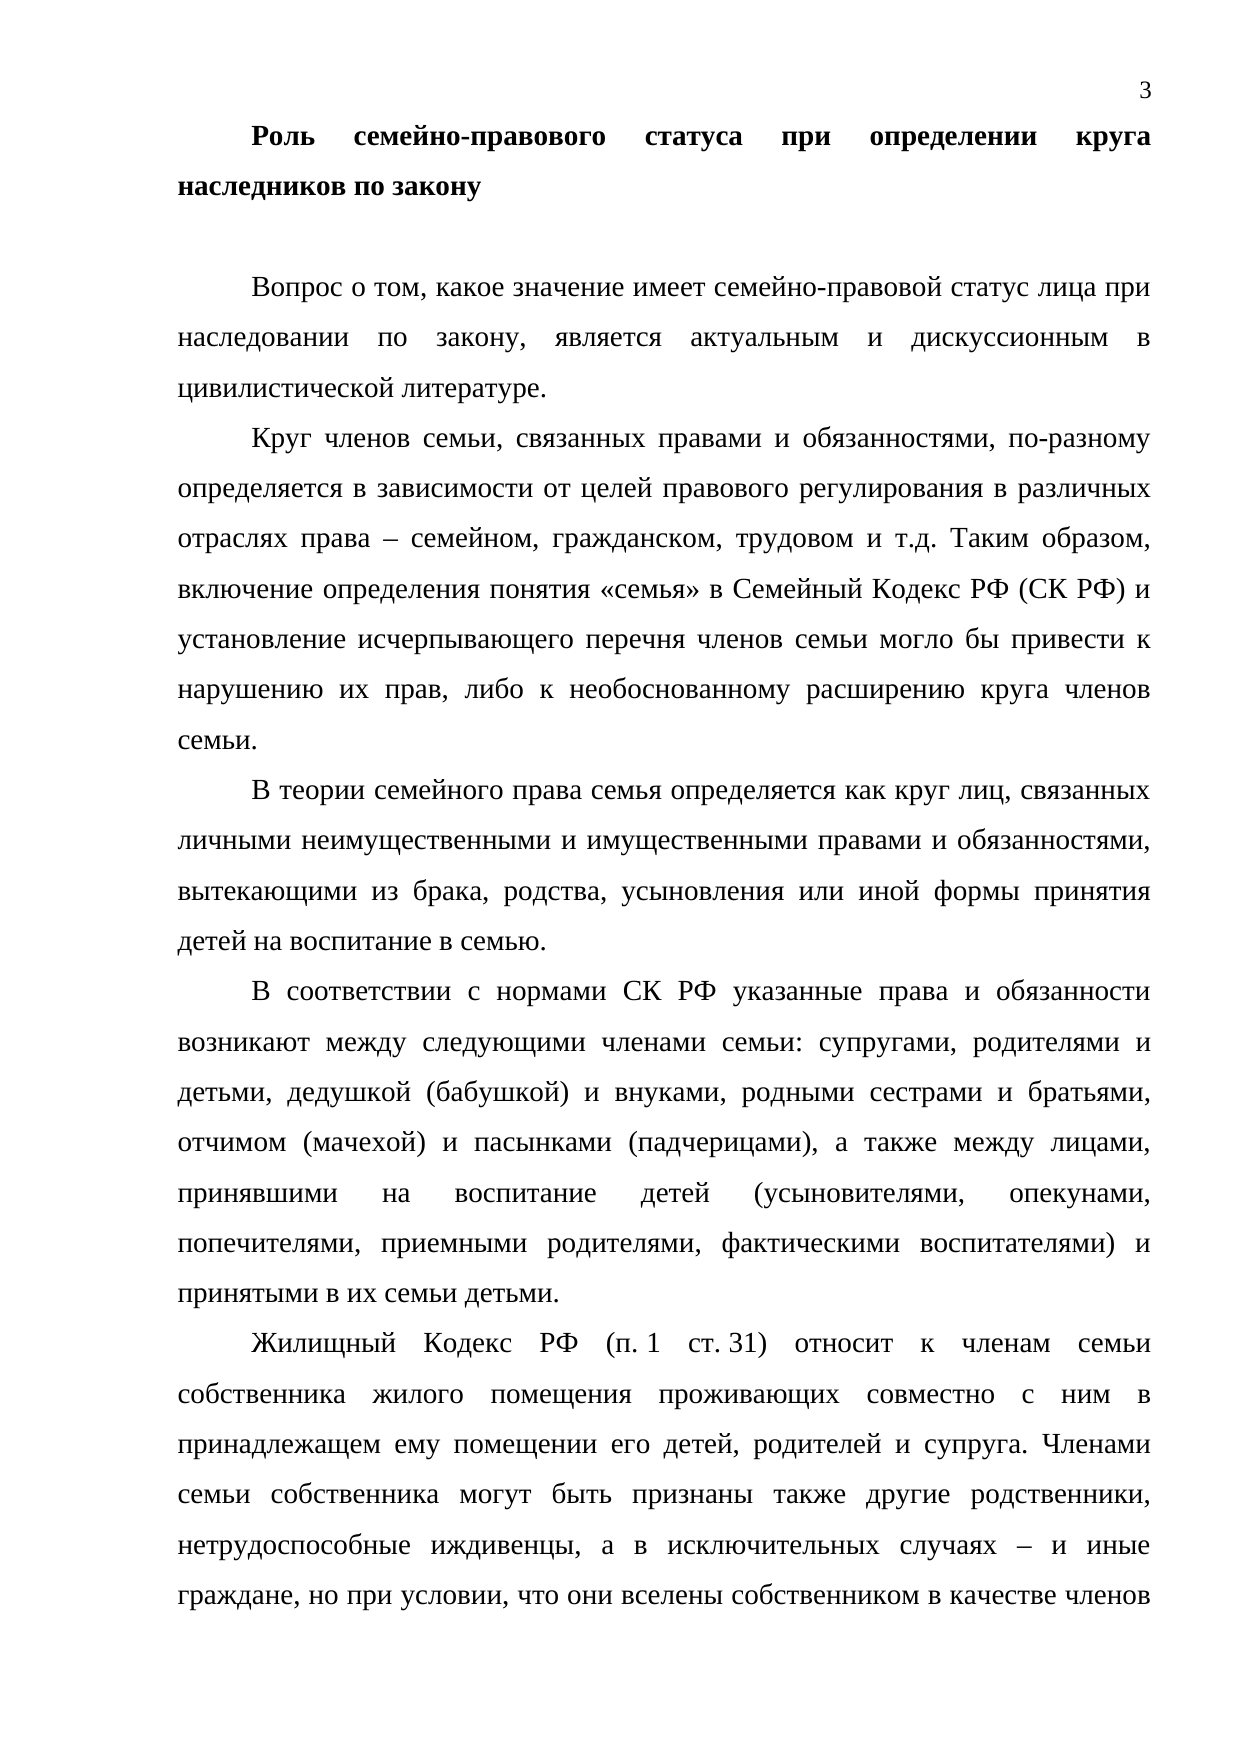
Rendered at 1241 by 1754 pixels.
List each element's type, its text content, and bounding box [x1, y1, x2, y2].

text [177, 1326, 1152, 1611]
text Вопрос о том, какое значение имеет семейно-правовой статус лица при наследовании по закону, является актуальным и дискуссионным в цивилистической литературе. [177, 269, 1152, 403]
text В соответствии с нормами СК РФ указанные права и обязанности возникают между следующими членами семьи: супругами, родителями и детьми, дедушкой (бабушкой) и внуками, родными сестрами и братьями, отчимом (мачехой) и пасынками (падчерицами), а также между лицами, принявшими на воспитание детей (усыновителями, опекунами, попечителями, приемными родителями, фактическими воспитателями) и принятыми в их семьи детьми. [177, 973, 1152, 1309]
text В теории семейного права семья определяется как круг лиц, связанных личными неимущественными и имущественными правами и обязанностями, вытекающими из брака, родства, усыновления или иной формы принятия детей на воспитание в семью. [177, 772, 1152, 957]
text Круг членов семьи, связанных правами и обязанностями, по-разному определяется в зависимости от целей правового регулирования в различных отраслях права – семейном, гражданском, трудовом и т.д. Таким образом, включение определения понятия «семья» в Семейный Кодекс РФ (СК РФ) и установление исчерпывающего перечня членов семьи могло бы привести к нарушению их прав, либо к необоснованному расширению круга членов семьи. [177, 420, 1152, 755]
text Роль семейно-правового статуса при определении круга наследников по закону [177, 118, 1152, 202]
